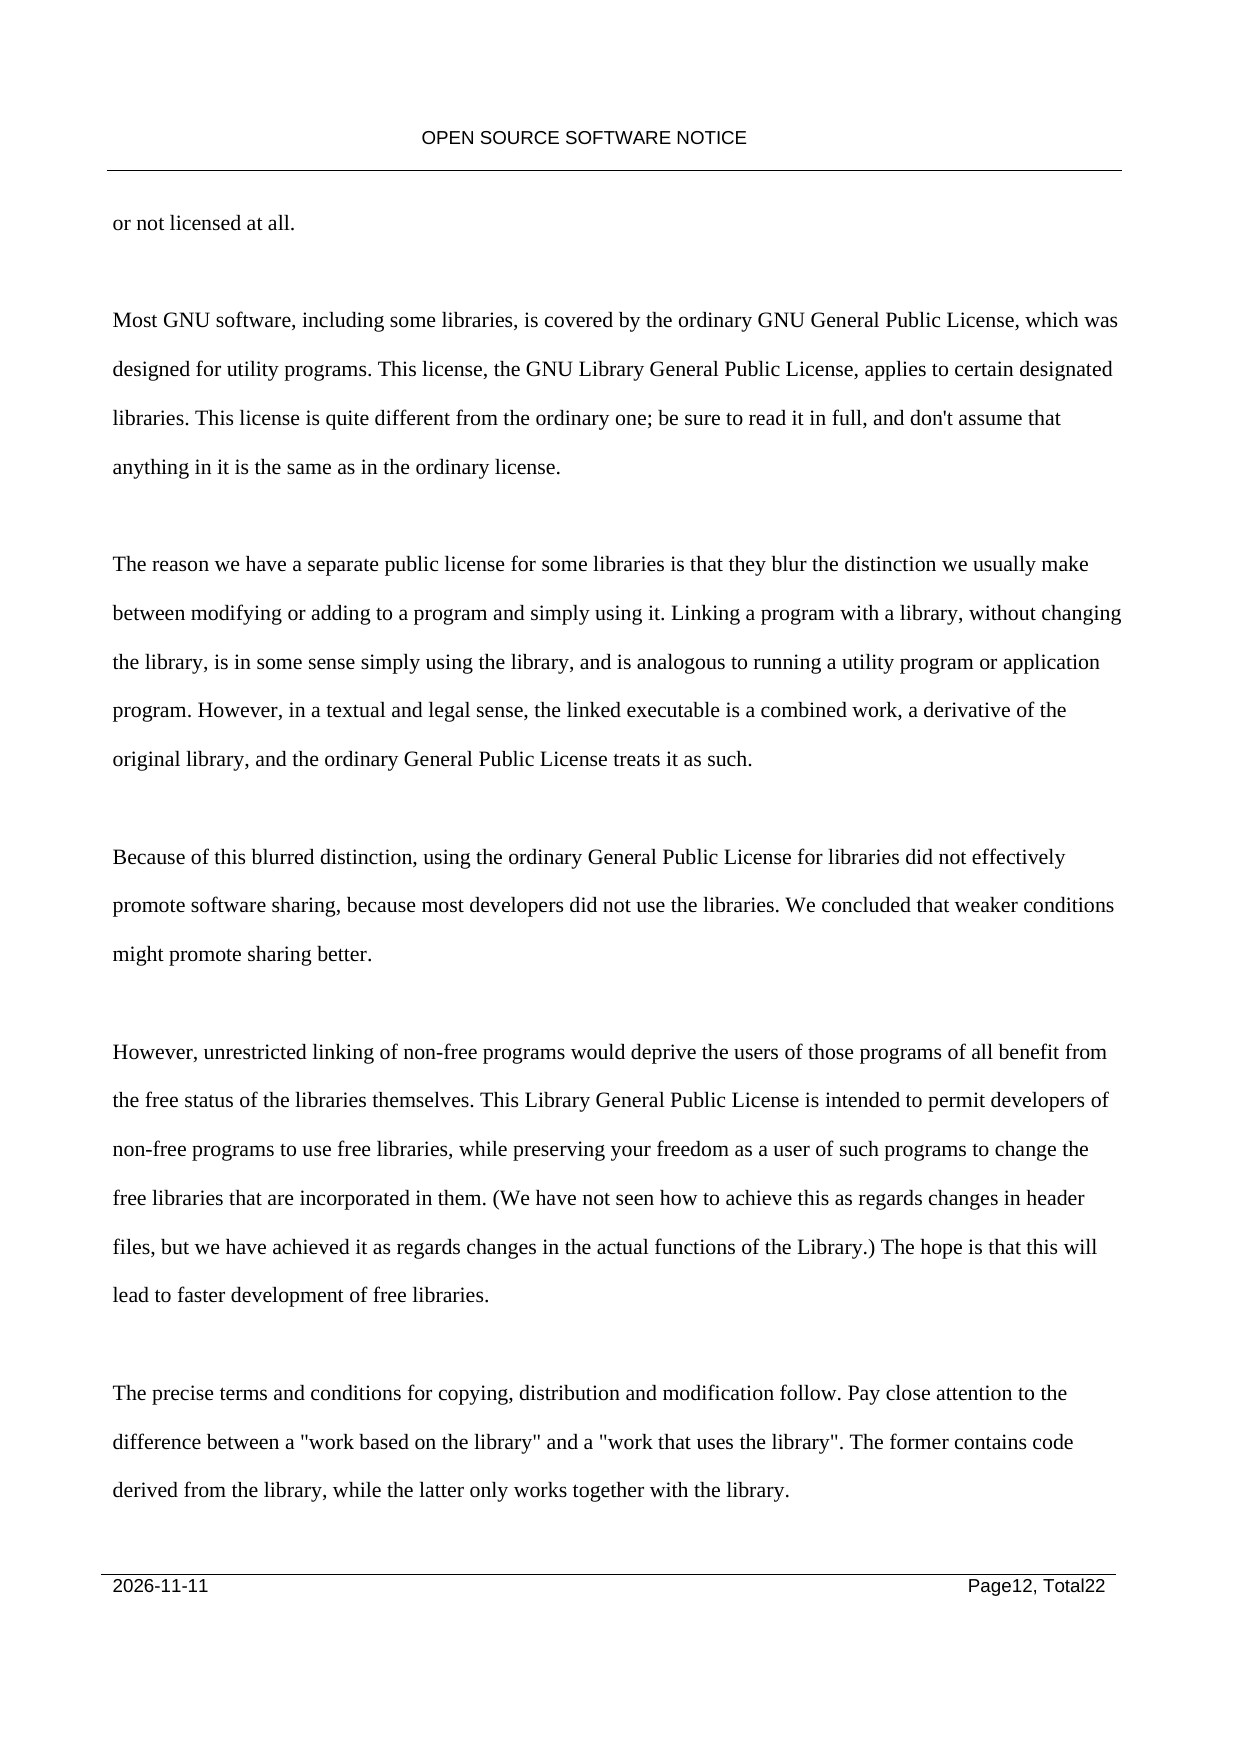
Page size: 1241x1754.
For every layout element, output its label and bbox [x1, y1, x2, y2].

text [112, 206, 1128, 1506]
